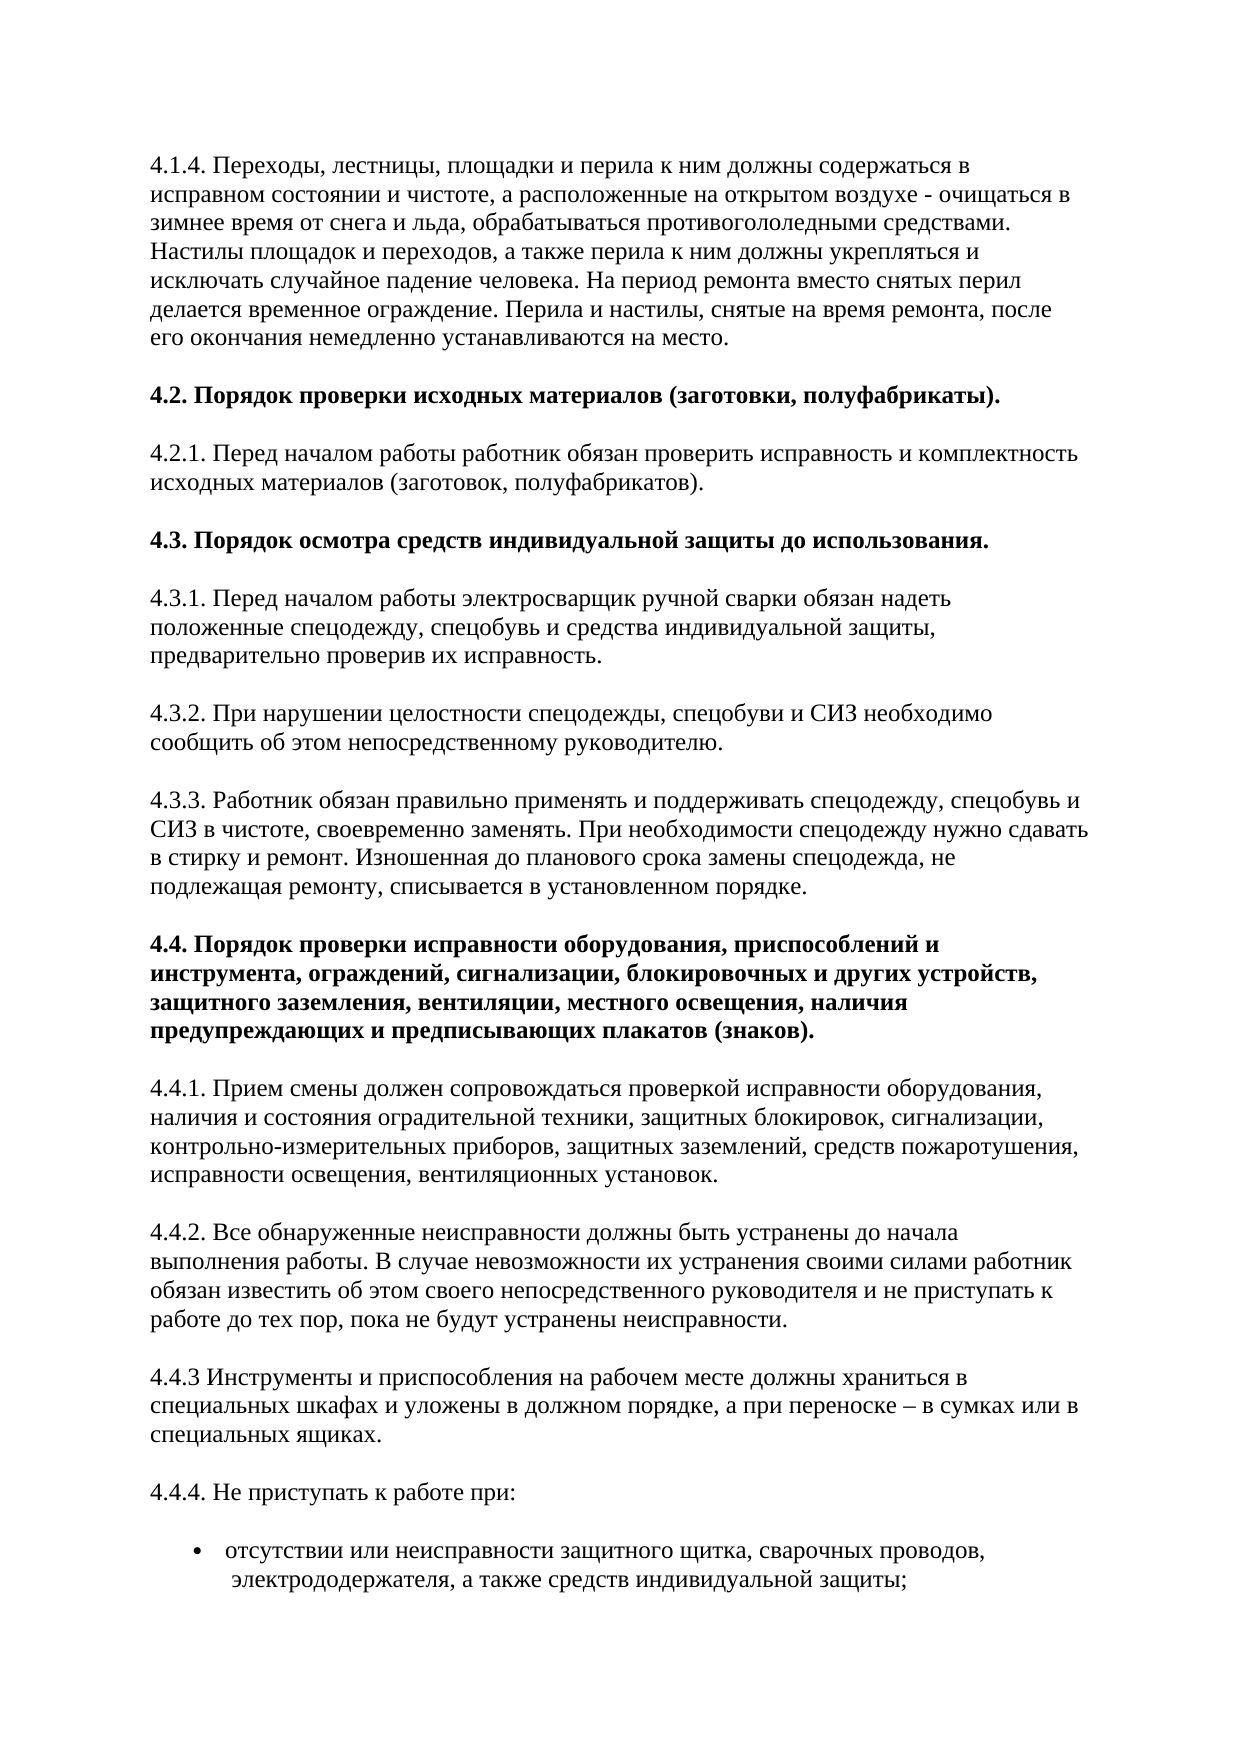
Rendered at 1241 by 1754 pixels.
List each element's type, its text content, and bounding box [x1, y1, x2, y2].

text 4.4.1. Прием смены должен сопровождаться проверкой исправности оборудования, наличия и состояния оградительной техники, защитных блокировок, сигнализации, контрольно-измерительных приборов, защитных заземлений, средств пожаротушения, исправности освещения, вентиляционных установок. [150, 1073, 1090, 1188]
text 4.2. Порядок проверки исходных материалов (заготовки, полуфабрикаты). [150, 380, 1090, 409]
text 4.3. Порядок осмотра средств индивидуальной защиты до использования. [150, 525, 1090, 554]
text 4.3.3. Работник обязан правильно применять и поддерживать спецодежду, спецобувь и СИЗ в чистоте, своевременно заменять. При необходимости спецодежду нужно сдавать в стирку и ремонт. Изношенная до планового срока замены спецодежда, не подлежащая ремонту, списывается в установленном порядке. [150, 785, 1090, 900]
text 4.3.2. При нарушении целостности спецодежды, спецобуви и СИЗ необходимо сообщить об этом непосредственному руководителю. [150, 698, 1090, 756]
text 4.3.1. Перед началом работы электросварщик ручной сварки обязан надеть положенные спецодежду, спецобувь и средства индивидуальной защиты, предварительно проверив их исправность. [150, 583, 1090, 669]
list отсутствии или неисправности защитного щитка, сварочных проводов, электрододержателя, а также средств индивидуальной защиты; [194, 1535, 1071, 1592]
text 4.1.4. Переходы, лестницы, площадки и перила к ним должны содержаться в исправном состоянии и чистоте, а расположенные на открытом воздухе - очищаться в зимнее время от снега и льда, обрабатываться противогололедными средствами. Настилы площадок и переходов, а также перила к ним должны укрепляться и исключать случайное падение человека. На период ремонта вместо снятых перил делается временное ограждение. Перила и настилы, снятые на время ремонта, после его окончания немедленно устанавливаются на место. [150, 150, 1090, 351]
text 4.4.2. Все обнаруженные неисправности должны быть устранены до начала выполнения работы. В случае невозможности их устранения своими силами работник обязан известить об этом своего непосредственного руководителя и не приступать к работе до тех пор, пока не будут устранены неисправности. [150, 1217, 1090, 1332]
text 4.2.1. Перед началом работы работник обязан проверить исправность и комплектность исходных материалов (заготовок, полуфабрикатов). [150, 438, 1090, 496]
text 4.4.4. Не приступать к работе при: [150, 1477, 1090, 1506]
text 4.4.3 Инструменты и приспособления на рабочем месте должны храниться в специальных шкафах и уложены в должном порядке, а при переноске – в сумках или в специальных ящиках. [150, 1362, 1090, 1448]
text 4.4. Порядок проверки исправности оборудования, приспособлений и инструмента, ограждений, сигнализации, блокировочных и других устройств, защитного заземления, вентиляции, местного освещения, наличия предупреждающих и предписывающих плакатов (знаков). [150, 929, 1090, 1044]
